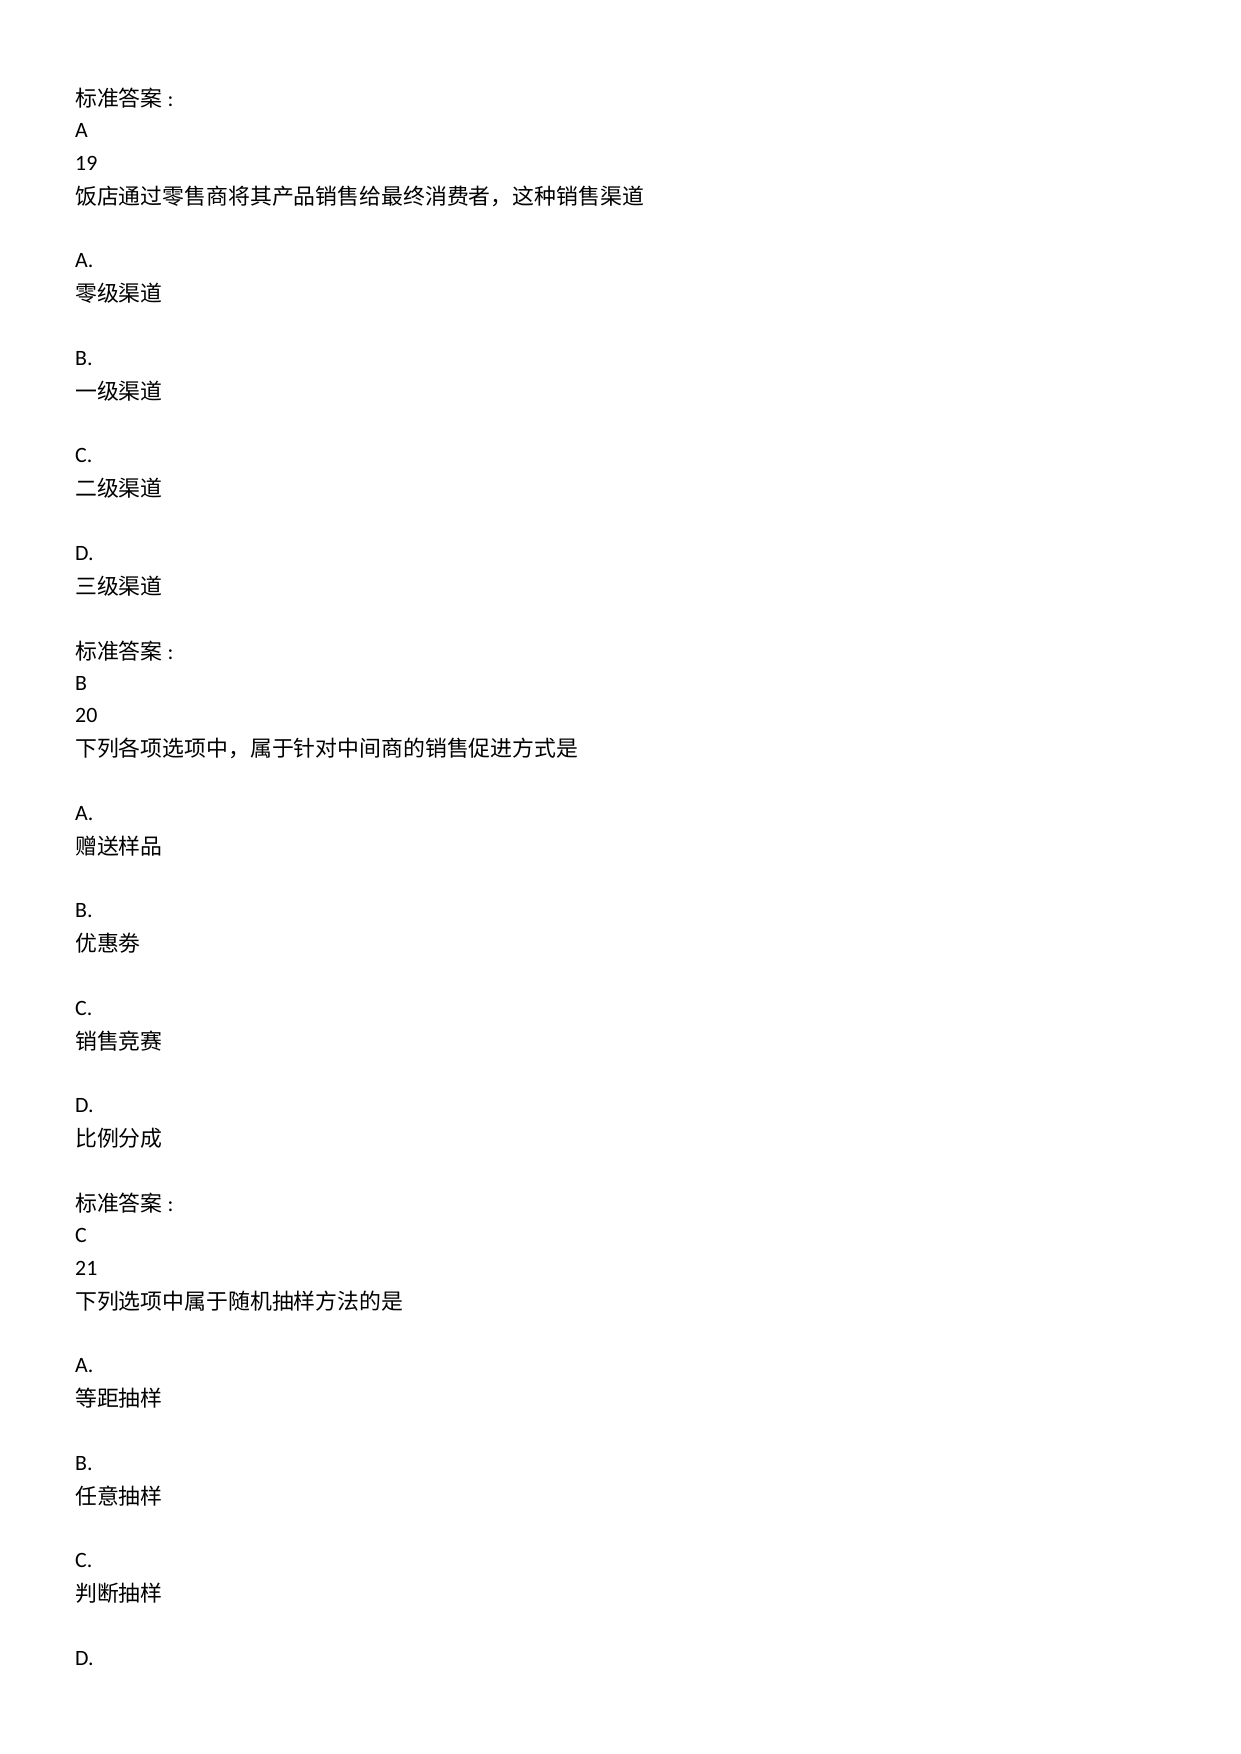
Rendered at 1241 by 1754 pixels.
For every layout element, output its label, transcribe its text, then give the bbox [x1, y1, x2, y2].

text 任意抽样 [75, 1478, 1165, 1511]
text D. [75, 1088, 1165, 1121]
text 标准答案 : [75, 1186, 1165, 1218]
text 三级渠道 [75, 568, 1165, 601]
text 下列各项选项中，属于针对中间商的销售促进方式是 [75, 731, 1165, 763]
text D. [75, 536, 1165, 568]
text 下列选项中属于随机抽样方法的是 [75, 1283, 1165, 1316]
text B. [75, 1446, 1165, 1478]
text D. [75, 1641, 1165, 1673]
text A. [75, 243, 1165, 276]
text 比例分成 [75, 1121, 1165, 1153]
text 赠送样品 [75, 828, 1165, 861]
text 标准答案 : [75, 633, 1165, 666]
text 标准答案 : [75, 81, 1165, 113]
text A [75, 113, 1165, 146]
text 一级渠道 [75, 373, 1165, 406]
text C. [75, 438, 1165, 471]
text 20 [75, 698, 1165, 731]
text 零级渠道 [75, 276, 1165, 308]
text C. [75, 1543, 1165, 1576]
text C [75, 1218, 1165, 1251]
text 19 [75, 146, 1165, 178]
text B. [75, 893, 1165, 926]
text B. [75, 341, 1165, 373]
text B [75, 666, 1165, 698]
text 等距抽样 [75, 1381, 1165, 1413]
text 二级渠道 [75, 471, 1165, 503]
text A. [75, 1348, 1165, 1381]
text 21 [75, 1251, 1165, 1283]
text 判断抽样 [75, 1576, 1165, 1608]
text 优惠劵 [75, 926, 1165, 958]
text 销售竞赛 [75, 1023, 1165, 1056]
text C. [75, 991, 1165, 1023]
text 饭店通过零售商将其产品销售给最终消费者，这种销售渠道 [75, 178, 1165, 211]
text A. [75, 796, 1165, 828]
